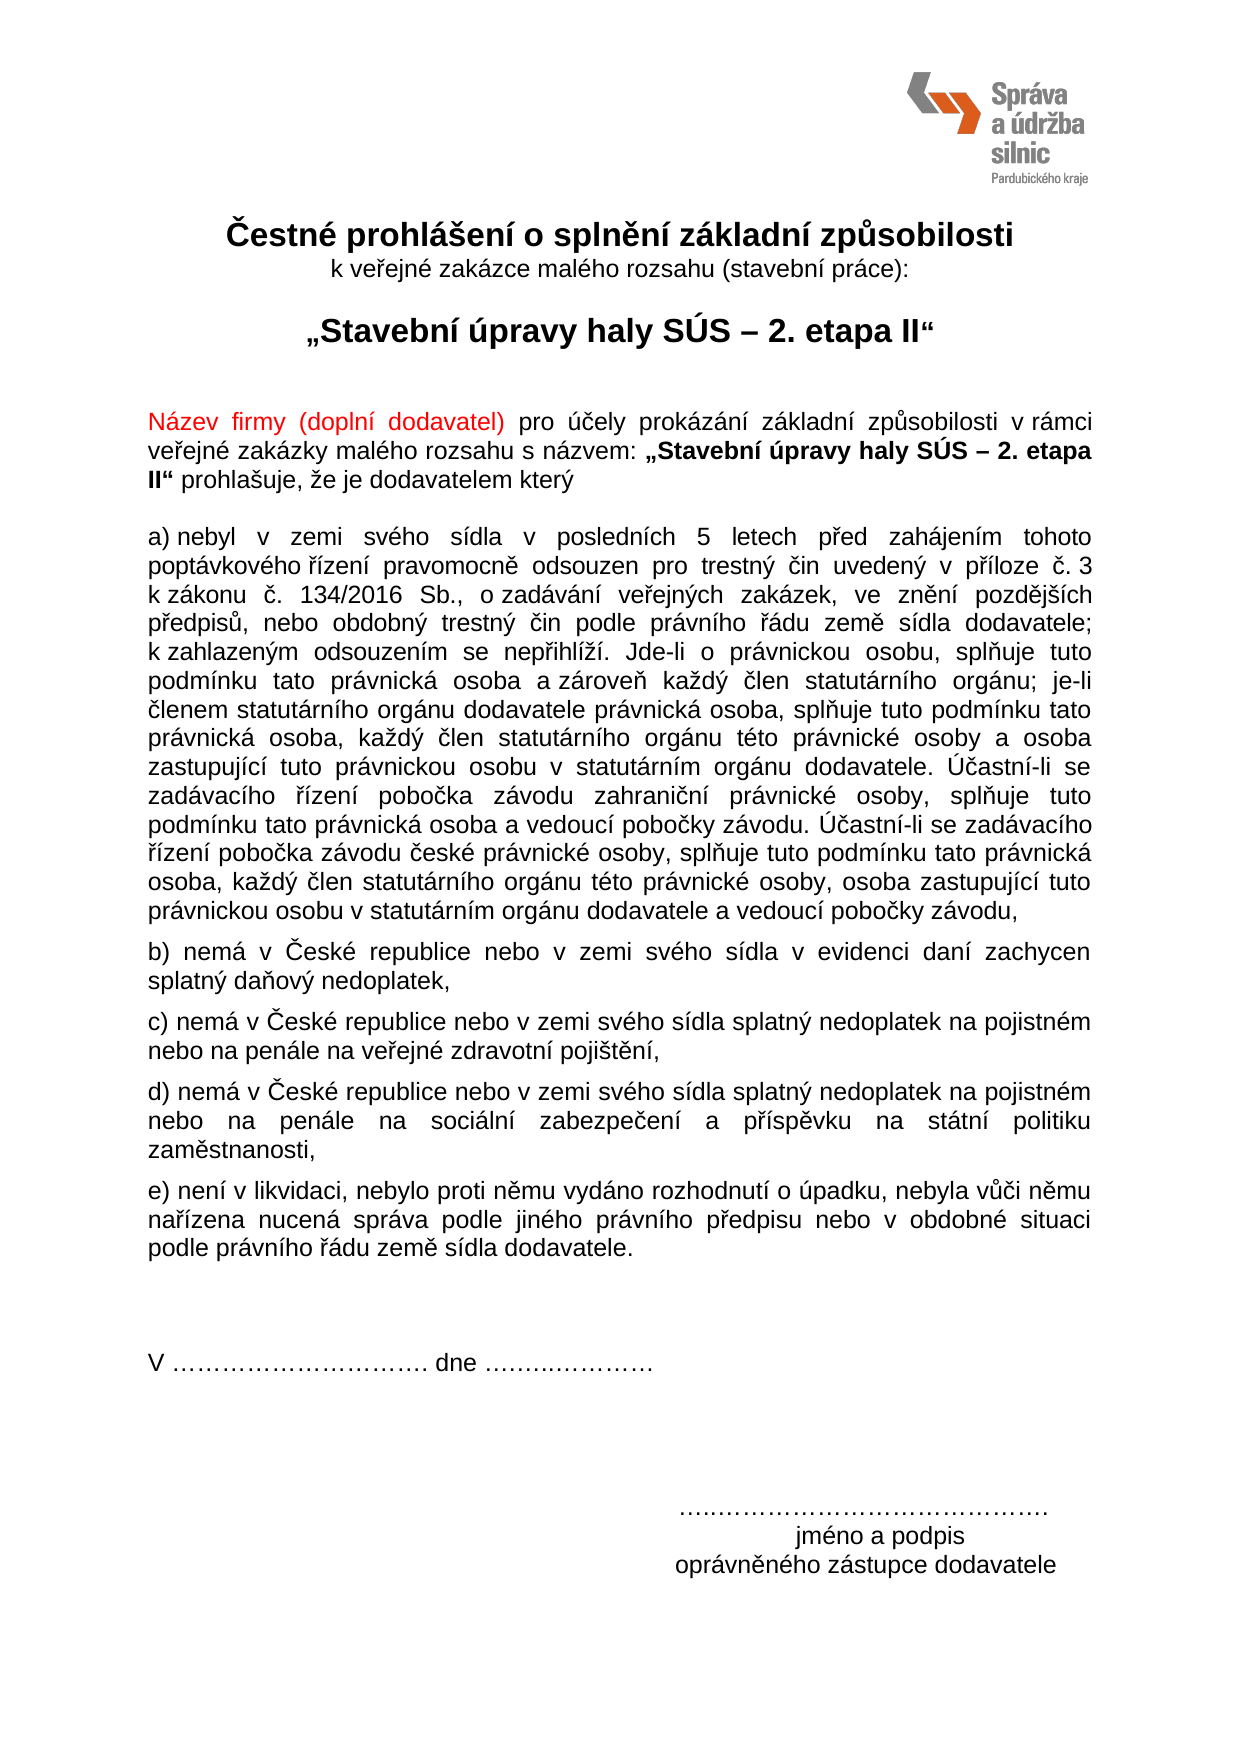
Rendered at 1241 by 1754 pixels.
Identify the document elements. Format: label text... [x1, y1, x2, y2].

text …..…………………………………. [664, 1492, 1093, 1521]
text e) není v likvidaci, nebylo proti němu vydáno rozhodnutí o úpadku, nebyla vůči němu nařízena nucená správa podle jiného právního předpisu nebo v obdobné situaci podle právního řádu země sídla dodavatele. [148, 1176, 1093, 1262]
text V …………………………. dne ….…..………… [148, 1348, 1093, 1377]
text d) nemá v České republice nebo v zemi svého sídla splatný nedoplatek na pojistném nebo na penále na sociální zabezpečení a příspěvku na státní politiku zaměstnanosti, [148, 1077, 1093, 1163]
text „Stavební úpravy haly SÚS – 2. etapa II“ [148, 311, 1093, 350]
text jméno a podpis [590, 1521, 1093, 1550]
text a) nebyl v zemi svého sídla v posledních 5 letech před zahájením tohoto poptávkového řízení pravomocně odsouzen pro trestný čin uvedený v příloze č. 3 k zákonu č. 134/2016 Sb., o zadávání veřejných zakázek, ve znění pozdějších předpisů, nebo obdobný trestný čin podle právního řádu země sídla dodavatele; k zahlazeným odsouzením se nepřihlíží. Jde-li o právnickou osobu, splňuje tuto podmínku tato právnická osoba a zároveň každý člen statutárního orgánu; je-li členem statutárního orgánu dodavatele právnická osoba, splňuje tuto podmínku tato právnická osoba, každý člen statutárního orgánu této právnické osoby a osoba zastupující tuto právnickou osobu v statutárním orgánu dodavatele. Účastní-li se zadávacího řízení pobočka závodu zahraniční právnické osoby, splňuje tuto podmínku tato právnická osoba a vedoucí pobočky závodu. Účastní-li se zadávacího řízení pobočka závodu české právnické osoby, splňuje tuto podmínku tato právnická osoba, každý člen statutárního orgánu této právnické osoby, osoba zastupující tuto právnickou osobu v statutárním orgánu dodavatele a vedoucí pobočky závodu, [148, 522, 1093, 925]
text c) nemá v České republice nebo v zemi svého sídla splatný nedoplatek na pojistném nebo na penále na veřejné zdravotní pojištění, [148, 1007, 1093, 1065]
text k veřejné zakázce malého rozsahu (stavební práce): [148, 254, 1093, 282]
picture [903, 70, 1093, 189]
text b) nemá v České republice nebo v zemi svého sídla v evidenci daní zachycen splatný daňový nedoplatek, [148, 937, 1093, 995]
text Název firmy (doplní dodavatel) pro účely prokázání základní způsobilosti v rámci veřejné zakázky malého rozsahu s názvem: „Stavební úpravy haly SÚS – 2. etapa II“ prohlašuje, že je dodavatelem který [148, 407, 1093, 493]
text Čestné prohlášení o splnění základní způsobilosti [148, 215, 1093, 254]
text oprávněného zástupce dodavatele [148, 1550, 1093, 1578]
